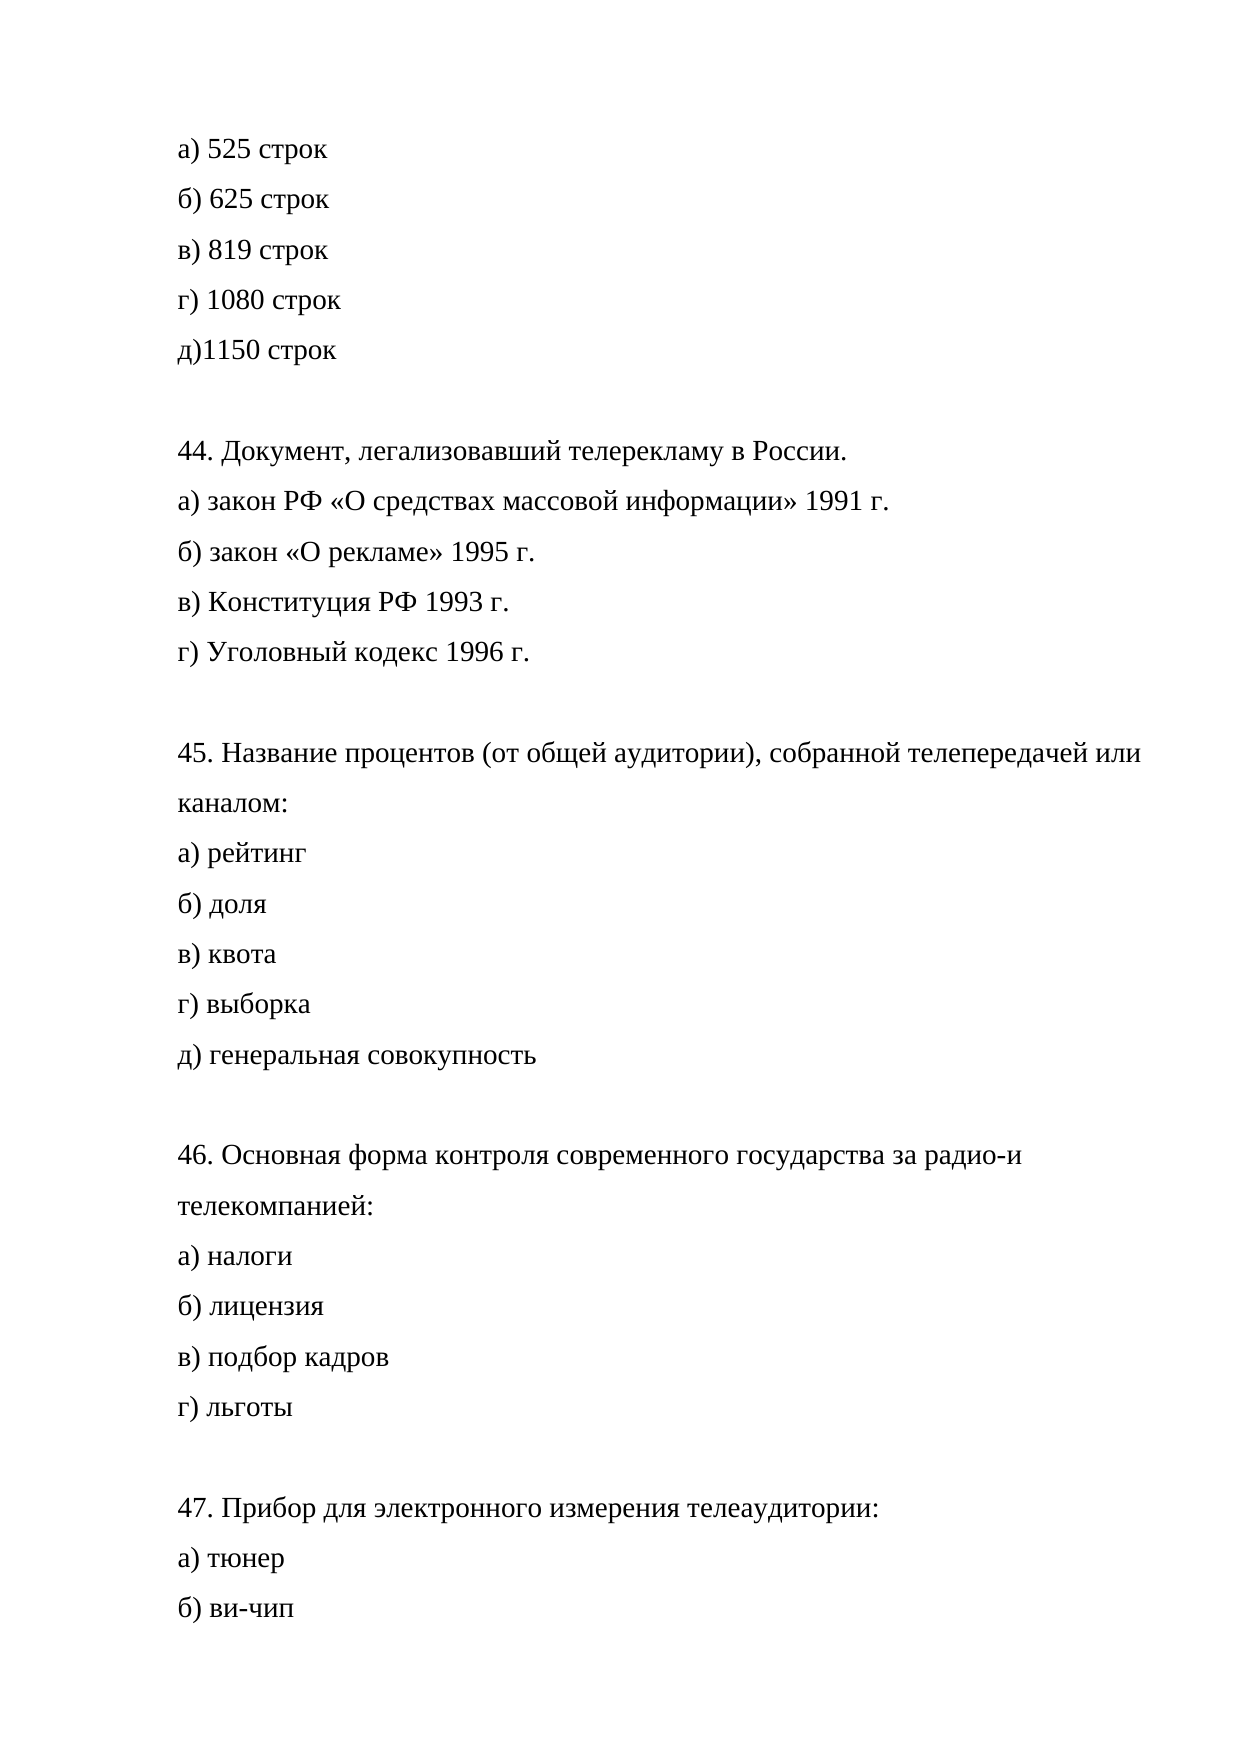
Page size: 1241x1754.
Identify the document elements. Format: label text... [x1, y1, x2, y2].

text г) выборка [177, 987, 1152, 1020]
text б) доля [177, 886, 1152, 919]
text д) генеральная совокупность [177, 1037, 1152, 1070]
text б) 625 строк [177, 182, 1152, 215]
text 45. Название процентов (от общей аудитории), собранной телепередачей или каналом: [177, 735, 1152, 819]
text б) ви-чип [177, 1590, 1152, 1624]
text б) закон «О рекламе» 1995 г. [177, 534, 1152, 567]
text а) рейтинг [177, 836, 1152, 869]
text г) Уголовный кодекс 1996 г. [177, 634, 1152, 668]
text в) Конституция РФ 1993 г. [177, 584, 1152, 618]
text г) льготы [177, 1389, 1152, 1423]
text в) подбор кадров [177, 1339, 1152, 1372]
text 46. Основная форма контроля современного государства за радио-и телекомпанией: [177, 1137, 1152, 1221]
text а) тюнер [177, 1540, 1152, 1573]
text а) налоги [177, 1238, 1152, 1272]
text в) квота [177, 936, 1152, 970]
text а) закон РФ «О средствах массовой информации» 1991 г. [177, 483, 1152, 517]
text б) лицензия [177, 1288, 1152, 1322]
text а) 525 строк [177, 131, 1152, 165]
text г) 1080 строк [177, 282, 1152, 316]
text 47. Прибор для электронного измерения телеаудитории: [177, 1490, 1152, 1523]
text 44. Документ, легализовавший телерекламу в России. [177, 433, 1152, 467]
text в) 819 строк [177, 232, 1152, 265]
text д)1150 строк [177, 332, 1152, 366]
